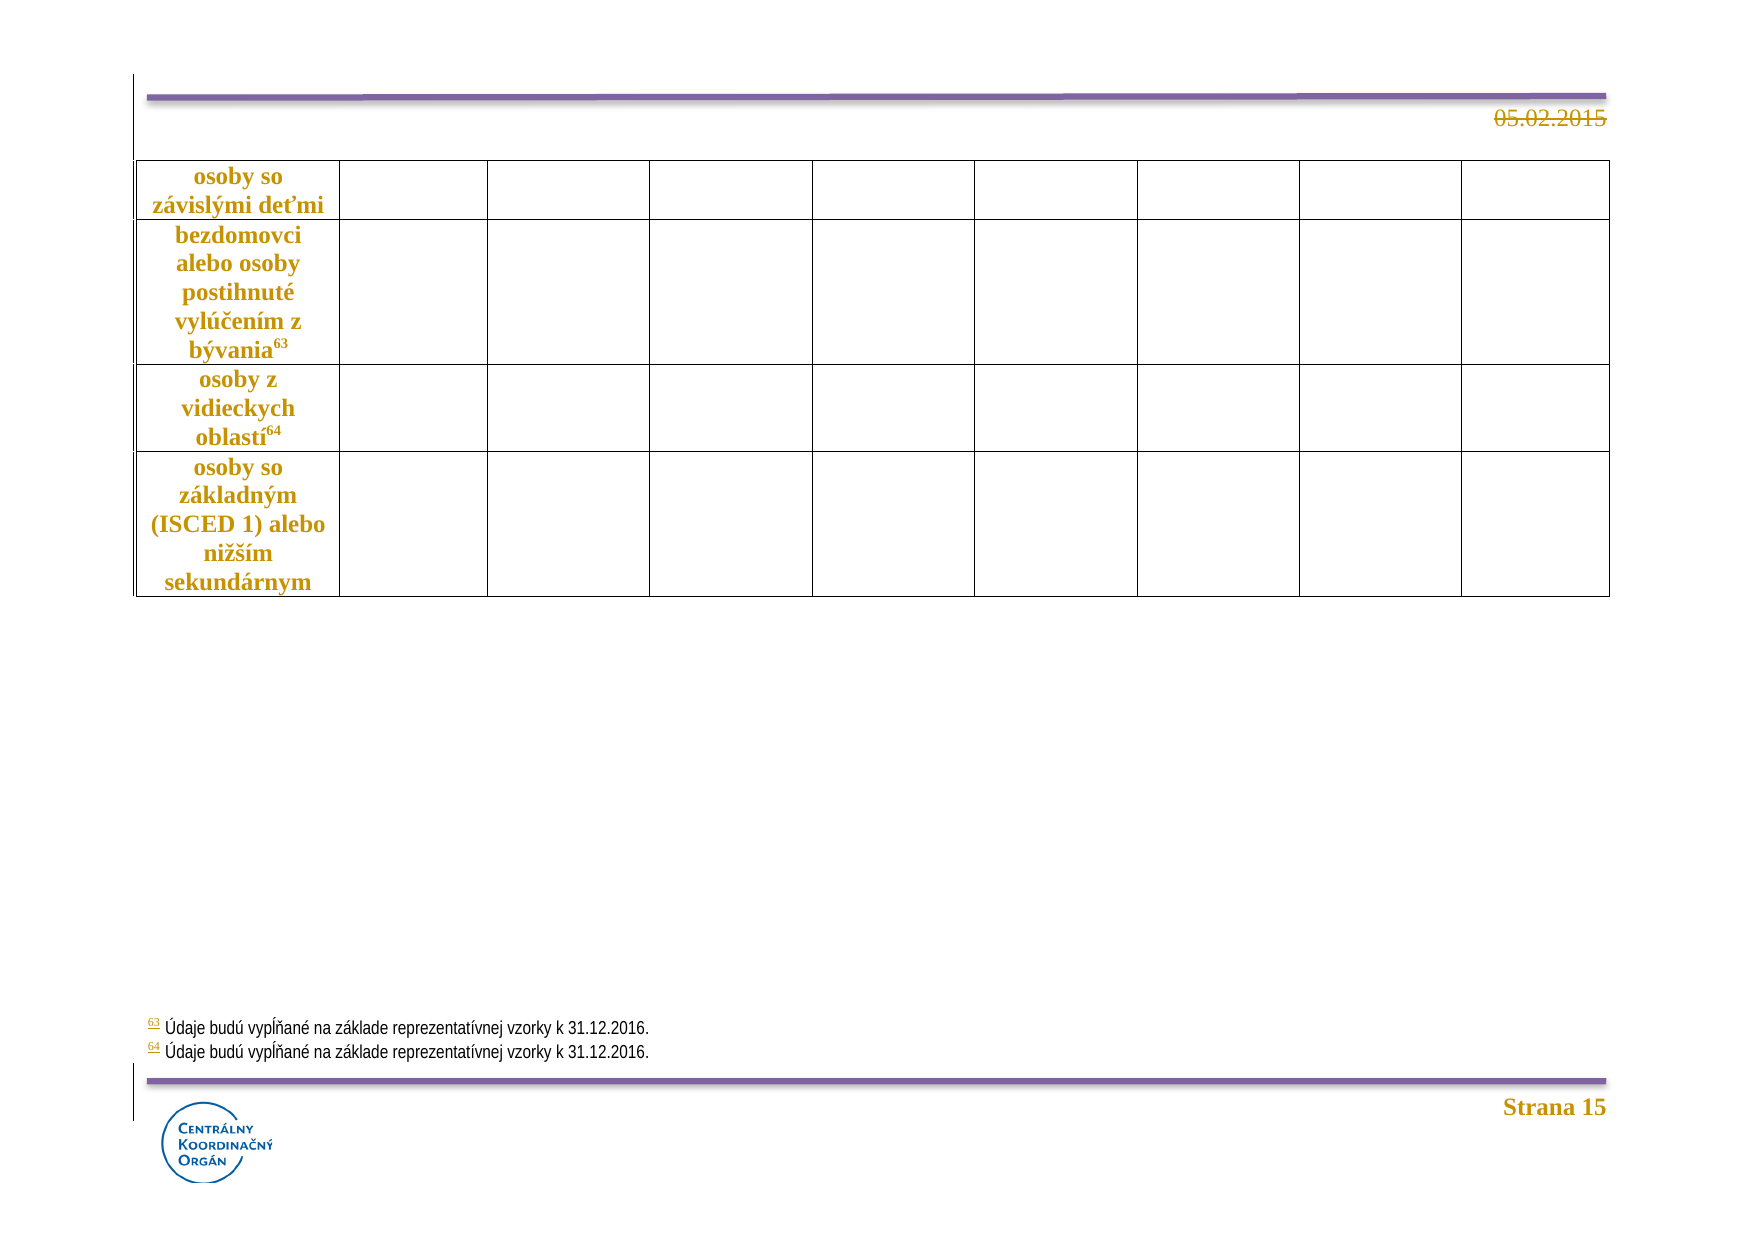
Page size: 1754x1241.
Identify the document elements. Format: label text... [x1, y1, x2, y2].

table_cell [1300, 220, 1461, 363]
table_cell osoby so základným (ISCED 1) alebo nižším sekundárnym (ISCED 2) vzdelaním [137, 452, 339, 596]
table_cell [813, 220, 974, 363]
table_cell [488, 161, 649, 219]
table_cell [650, 161, 812, 219]
table_cell účastníci, ktorí žijú v domácnostiach ako osamelé osoby so závislými deťmi [137, 161, 339, 219]
table_cell [1300, 452, 1461, 596]
table_cell [1462, 452, 1609, 596]
table_cell [340, 452, 487, 596]
table_cell [488, 220, 649, 363]
table_cell [340, 161, 487, 219]
table_cell [488, 452, 649, 596]
table_cell [1138, 220, 1299, 363]
table_cell [650, 452, 812, 596]
table_cell [1138, 365, 1299, 451]
table_cell osoby z vidieckych oblastí [137, 365, 339, 451]
table_cell [1462, 220, 1609, 363]
table_cell [340, 365, 487, 451]
table_cell [813, 365, 974, 451]
table_cell [650, 220, 812, 363]
table_cell [813, 452, 974, 596]
picture [159, 1101, 272, 1182]
table_cell [975, 161, 1137, 219]
table_cell [1300, 365, 1461, 451]
table_cell [1462, 365, 1609, 451]
table_cell [340, 220, 487, 363]
table_cell [650, 365, 812, 451]
table_cell [488, 365, 649, 451]
table_cell [813, 161, 974, 219]
table_cell [975, 220, 1137, 363]
table_cell [1138, 161, 1299, 219]
table_cell [975, 365, 1137, 451]
table_cell [1300, 161, 1461, 219]
table_cell [1462, 161, 1609, 219]
table_cell bezdomovci alebo osoby postihnuté vylúčením z bývania [137, 220, 339, 363]
table_cell [975, 452, 1137, 596]
table_cell [1138, 452, 1299, 596]
